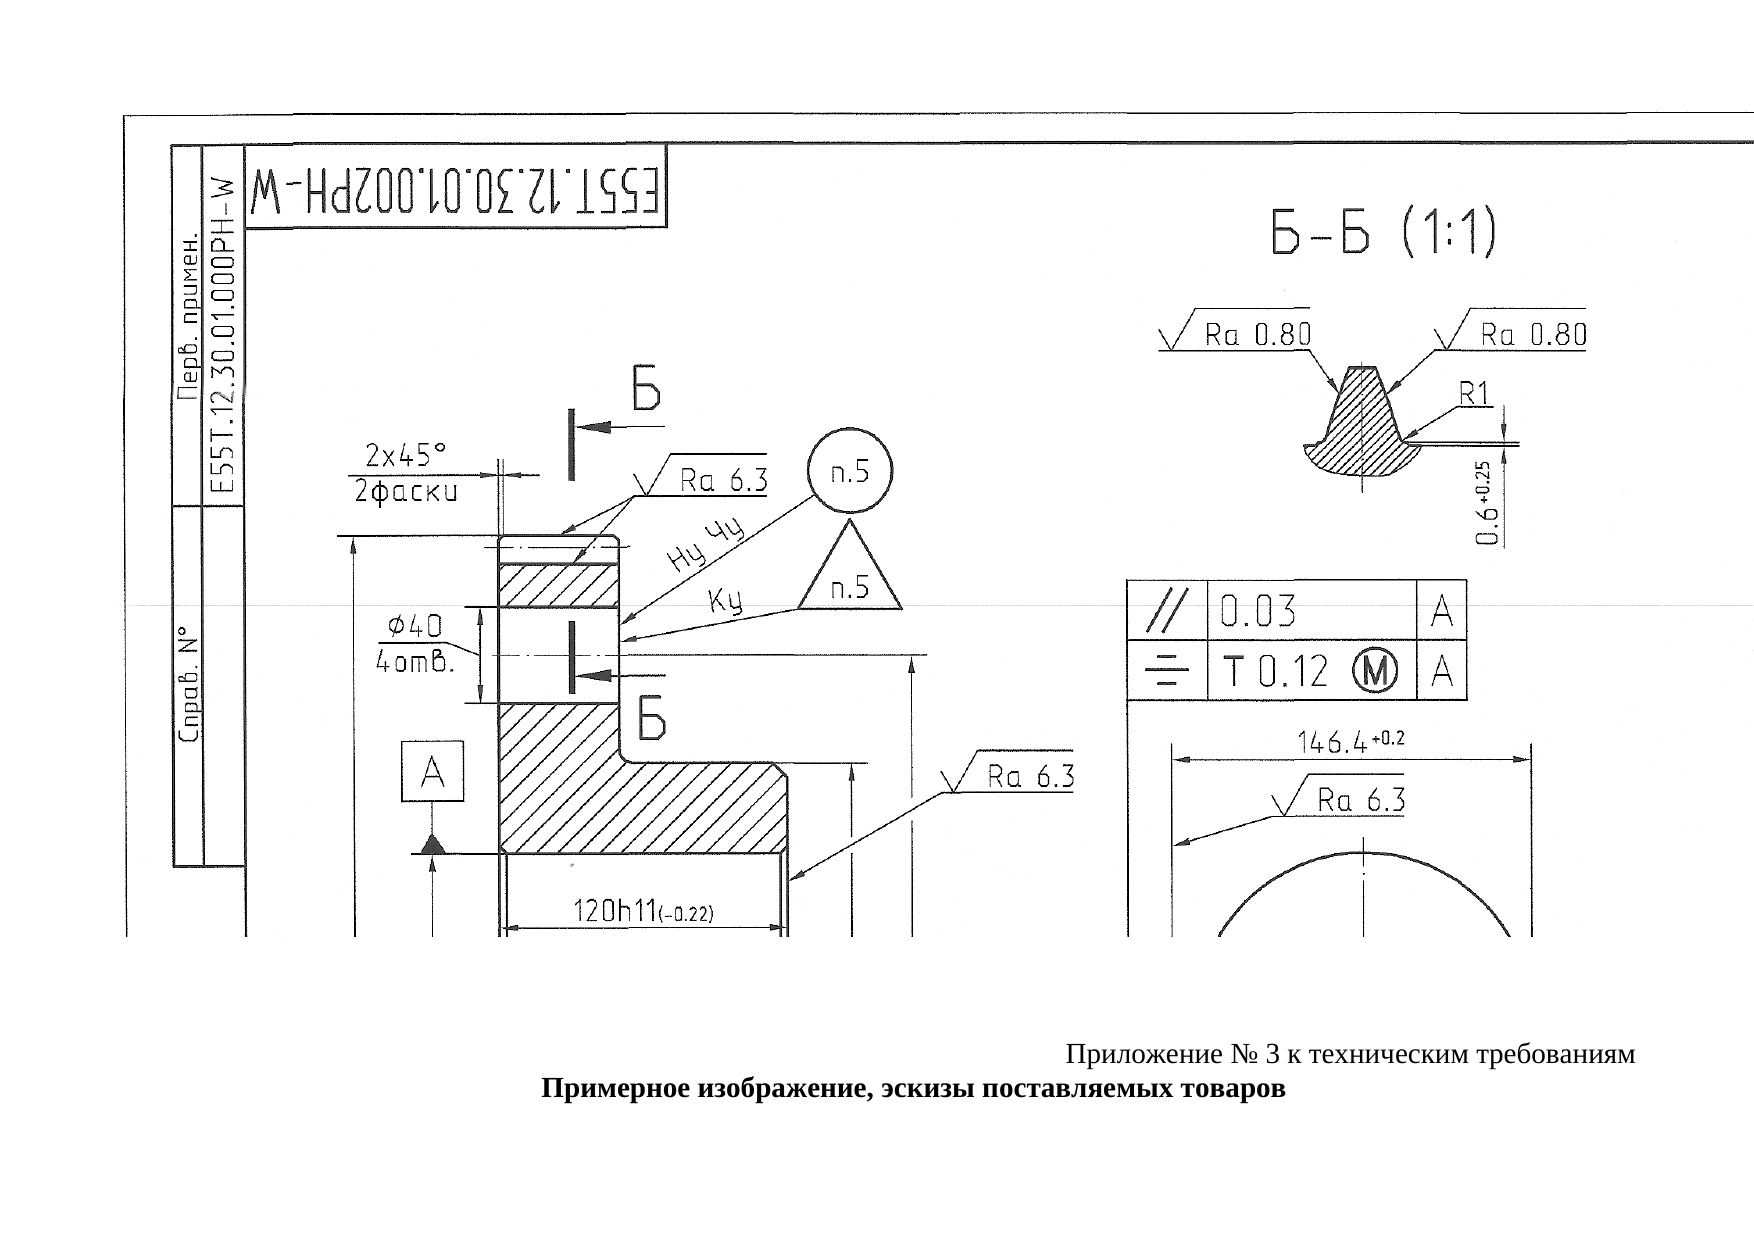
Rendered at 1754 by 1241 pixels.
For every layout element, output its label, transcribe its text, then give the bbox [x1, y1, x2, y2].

text Примерное изображение, эскизы поставляемых товаров [118, 1070, 1636, 1104]
picture [118, 105, 1754, 937]
text Приложение № 3 к техническим требованиям [118, 1037, 1636, 1070]
